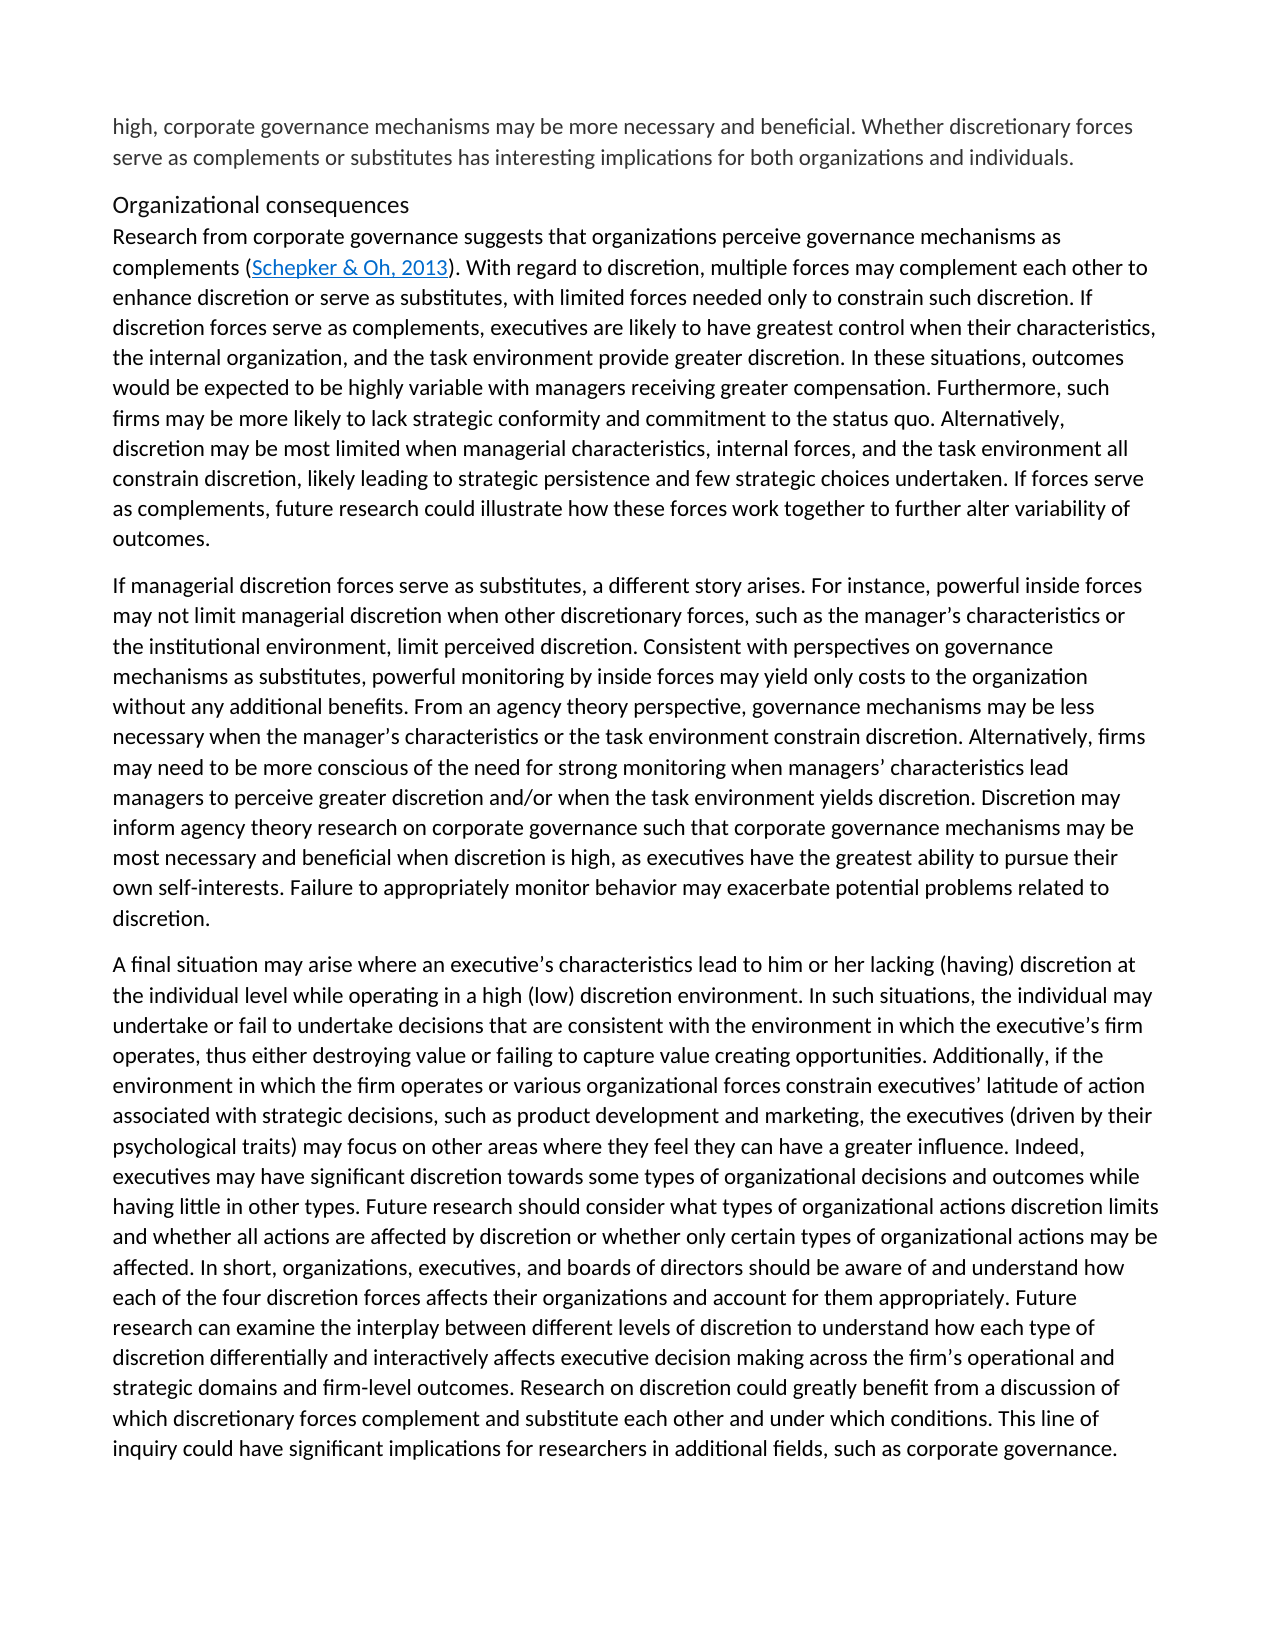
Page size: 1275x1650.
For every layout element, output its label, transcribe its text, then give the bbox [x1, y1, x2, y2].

subtitle Organizational consequences [112, 189, 1162, 220]
text If managerial discretion forces serve as substitutes, a different story arises. For instance, powerful inside forces may not limit managerial discretion when other discretionary forces, such as the manager’s characteristics or the institutional environment, limit perceived discretion. Consistent with perspectives on governance mechanisms as substitutes, powerful monitoring by inside forces may yield only costs to the organization without any additional benefits. From an agency theory perspective, governance mechanisms may be less necessary when the manager’s characteristics or the task environment constrain discretion. Alternatively, firms may need to be more conscious of the need for strong monitoring when managers’ characteristics lead managers to perceive greater discretion and/or when the task environment yields discretion. Discretion may inform agency theory research on corporate governance such that corporate governance mechanisms may be most necessary and beneficial when discretion is high, as executives have the greatest ability to pursue their own self-interests. Failure to appropriately monitor behavior may exacerbate potential problems related to discretion. [112, 571, 1162, 932]
text A final situation may arise where an executive’s characteristics lead to him or her lacking (having) discretion at the individual level while operating in a high (low) discretion environment. In such situations, the individual may undertake or fail to undertake decisions that are consistent with the environment in which the executive’s firm operates, thus either destroying value or failing to capture value creating opportunities. Additionally, if the environment in which the firm operates or various organizational forces constrain executives’ latitude of action associated with strategic decisions, such as product development and marketing, the executives (driven by their psychological traits) may focus on other areas where they feel they can have a greater influence. Indeed, executives may have significant discretion towards some types of organizational decisions and outcomes while having little in other types. Future research should consider what types of organizational actions discretion limits and whether all actions are affected by discretion or whether only certain types of organizational actions may be affected. In short, organizations, executives, and boards of directors should be aware of and understand how each of the four discretion forces affects their organizations and account for them appropriately. Future research can examine the interplay between different levels of discretion to understand how each type of discretion differentially and interactively affects executive decision making across the firm’s operational and strategic domains and firm-level outcomes. Research on discretion could greatly benefit from a discussion of which discretionary forces complement and substitute each other and under which conditions. This line of inquiry could have significant implications for researchers in additional fields, such as corporate governance. [112, 951, 1162, 1462]
text Research from corporate governance suggests that organizations perceive governance mechanisms as complements (Schepker & Oh, 2013). With regard to discretion, multiple forces may complement each other to enhance discretion or serve as substitutes, with limited forces needed only to constrain such discretion. If discretion forces serve as complements, executives are likely to have greatest control when their characteristics, the internal organization, and the task environment provide greater discretion. In these situations, outcomes would be expected to be highly variable with managers receiving greater compensation. Furthermore, such firms may be more likely to lack strategic conformity and commitment to the status quo. Alternatively, discretion may be most limited when managerial characteristics, internal forces, and the task environment all constrain discretion, likely leading to strategic persistence and few strategic choices undertaken. If forces serve as complements, future research could illustrate how these forces work together to further alter variability of outcomes. [112, 222, 1162, 553]
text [112, 112, 1162, 171]
